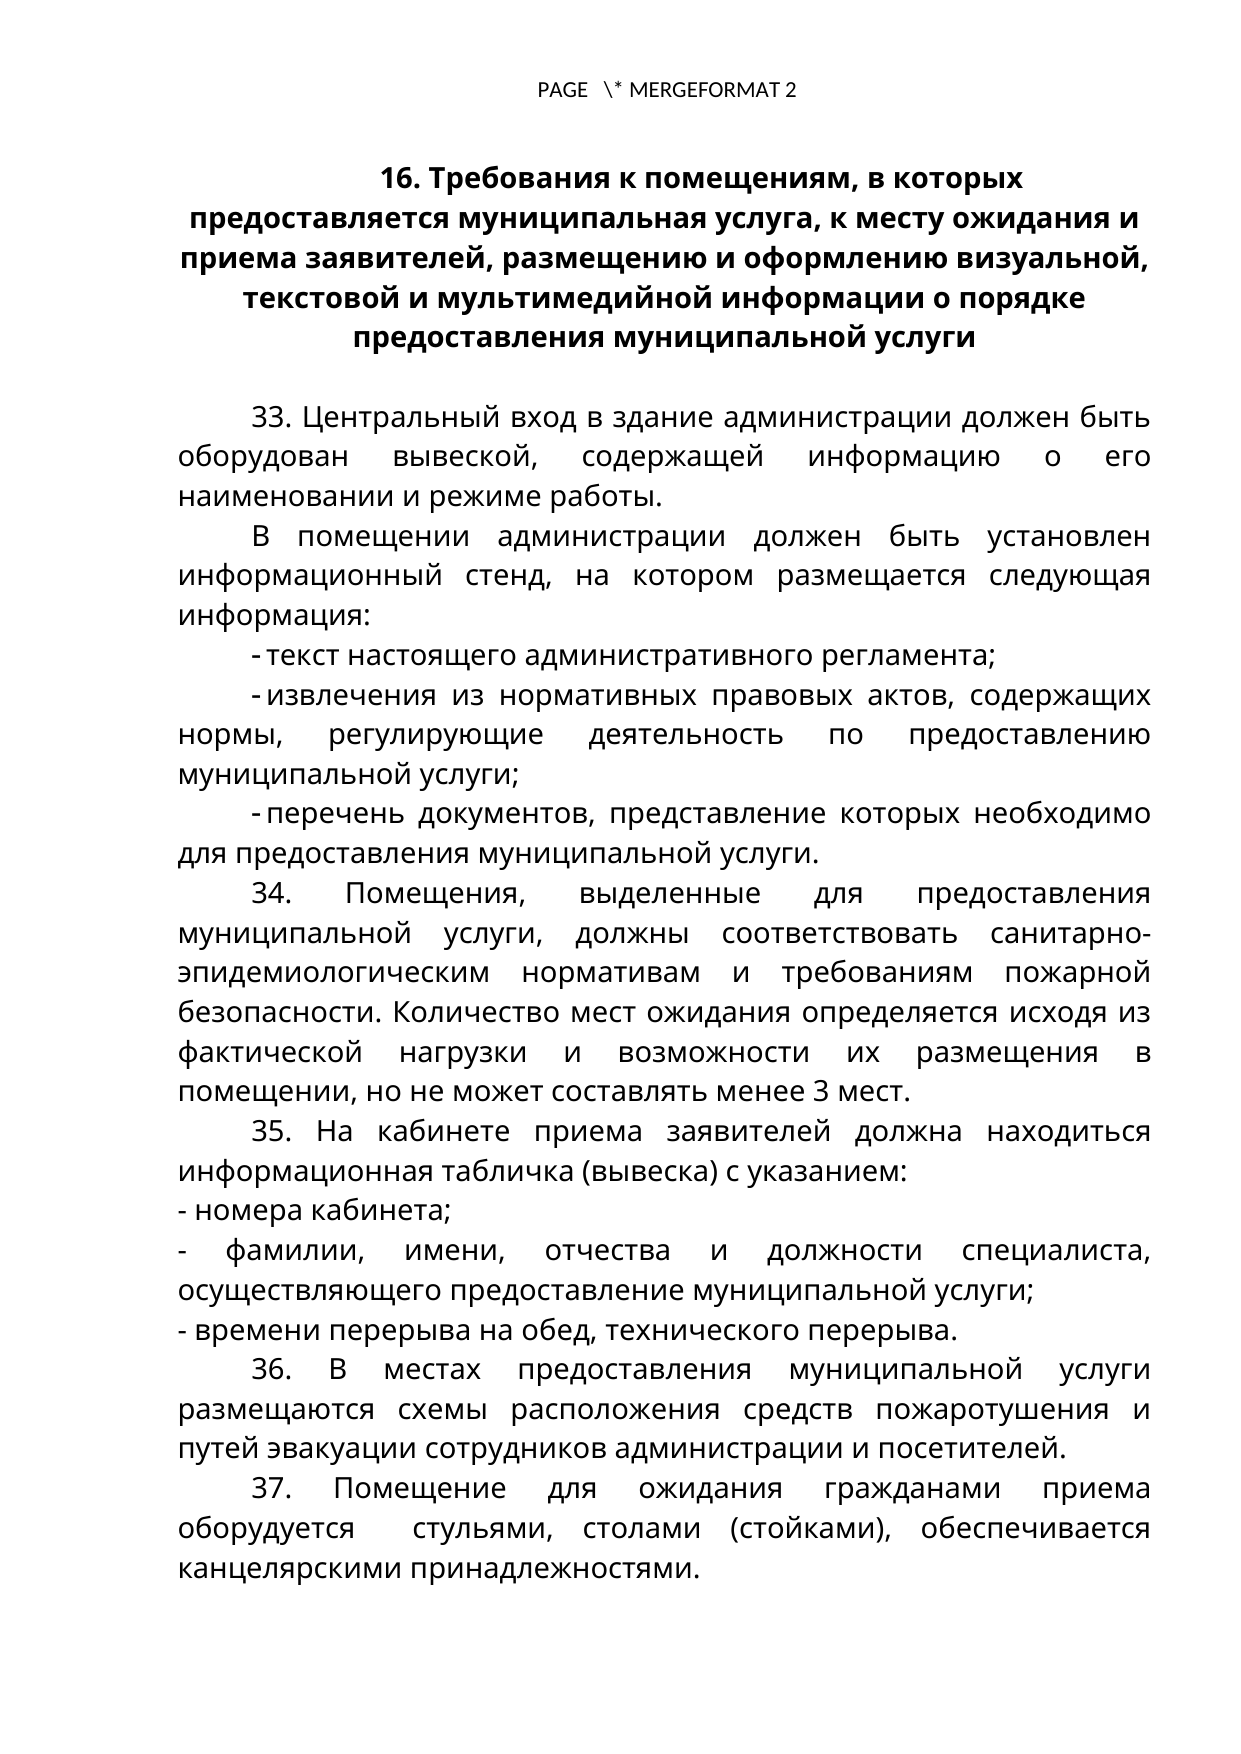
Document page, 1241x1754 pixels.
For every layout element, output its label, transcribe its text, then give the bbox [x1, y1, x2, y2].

text - номера кабинета; [177, 1190, 1152, 1229]
text 35. На кабинете приема заявителей должна находиться информационная табличка (вывеска) с указанием: [177, 1110, 1152, 1190]
text - фамилии, имени, отчества и должности специалиста, осуществляющего предоставление муниципальной услуги; [177, 1229, 1152, 1309]
text - времени перерыва на обед, технического перерыва. [177, 1309, 1152, 1348]
text 16. Требования к помещениям, в которых предоставляется муниципальная услуга, к месту ожидания и приема заявителей, размещению и оформлению визуальной, текстовой и мультимедийной информации о порядке предоставления муниципальной услуги [177, 158, 1152, 356]
text 34. Помещения, выделенные для предоставления муниципальной услуги, должны соответствовать санитарно-эпидемиологическим нормативам и требованиям пожарной безопасности. Количество мест ожидания определяется исходя из фактической нагрузки и возможности их размещения в помещении, но не может составлять менее 3 мест. [177, 872, 1152, 1110]
list извлечения из нормативных правовых актов, содержащих нормы, регулирующие деятельность по предоставлению муниципальной услуги; [177, 674, 1152, 793]
text 33. Центральный вход в здание администрации должен быть оборудован вывеской, содержащей информацию о его наименовании и режиме работы. [177, 396, 1152, 515]
list текст настоящего административного регламента; [177, 634, 1152, 674]
list перечень документов, представление которых необходимо для предоставления муниципальной услуги. [177, 793, 1152, 872]
text 36. В местах предоставления муниципальной услуги размещаются схемы расположения средств пожаротушения и путей эвакуации сотрудников администрации и посетителей. [177, 1348, 1152, 1467]
text В помещении администрации должен быть установлен информационный стенд, на котором размещается следующая информация: [177, 515, 1152, 634]
text 37. Помещение для ожидания гражданами приема оборудуется стульями, столами (стойками), обеспечивается канцелярскими принадлежностями. [177, 1467, 1152, 1587]
